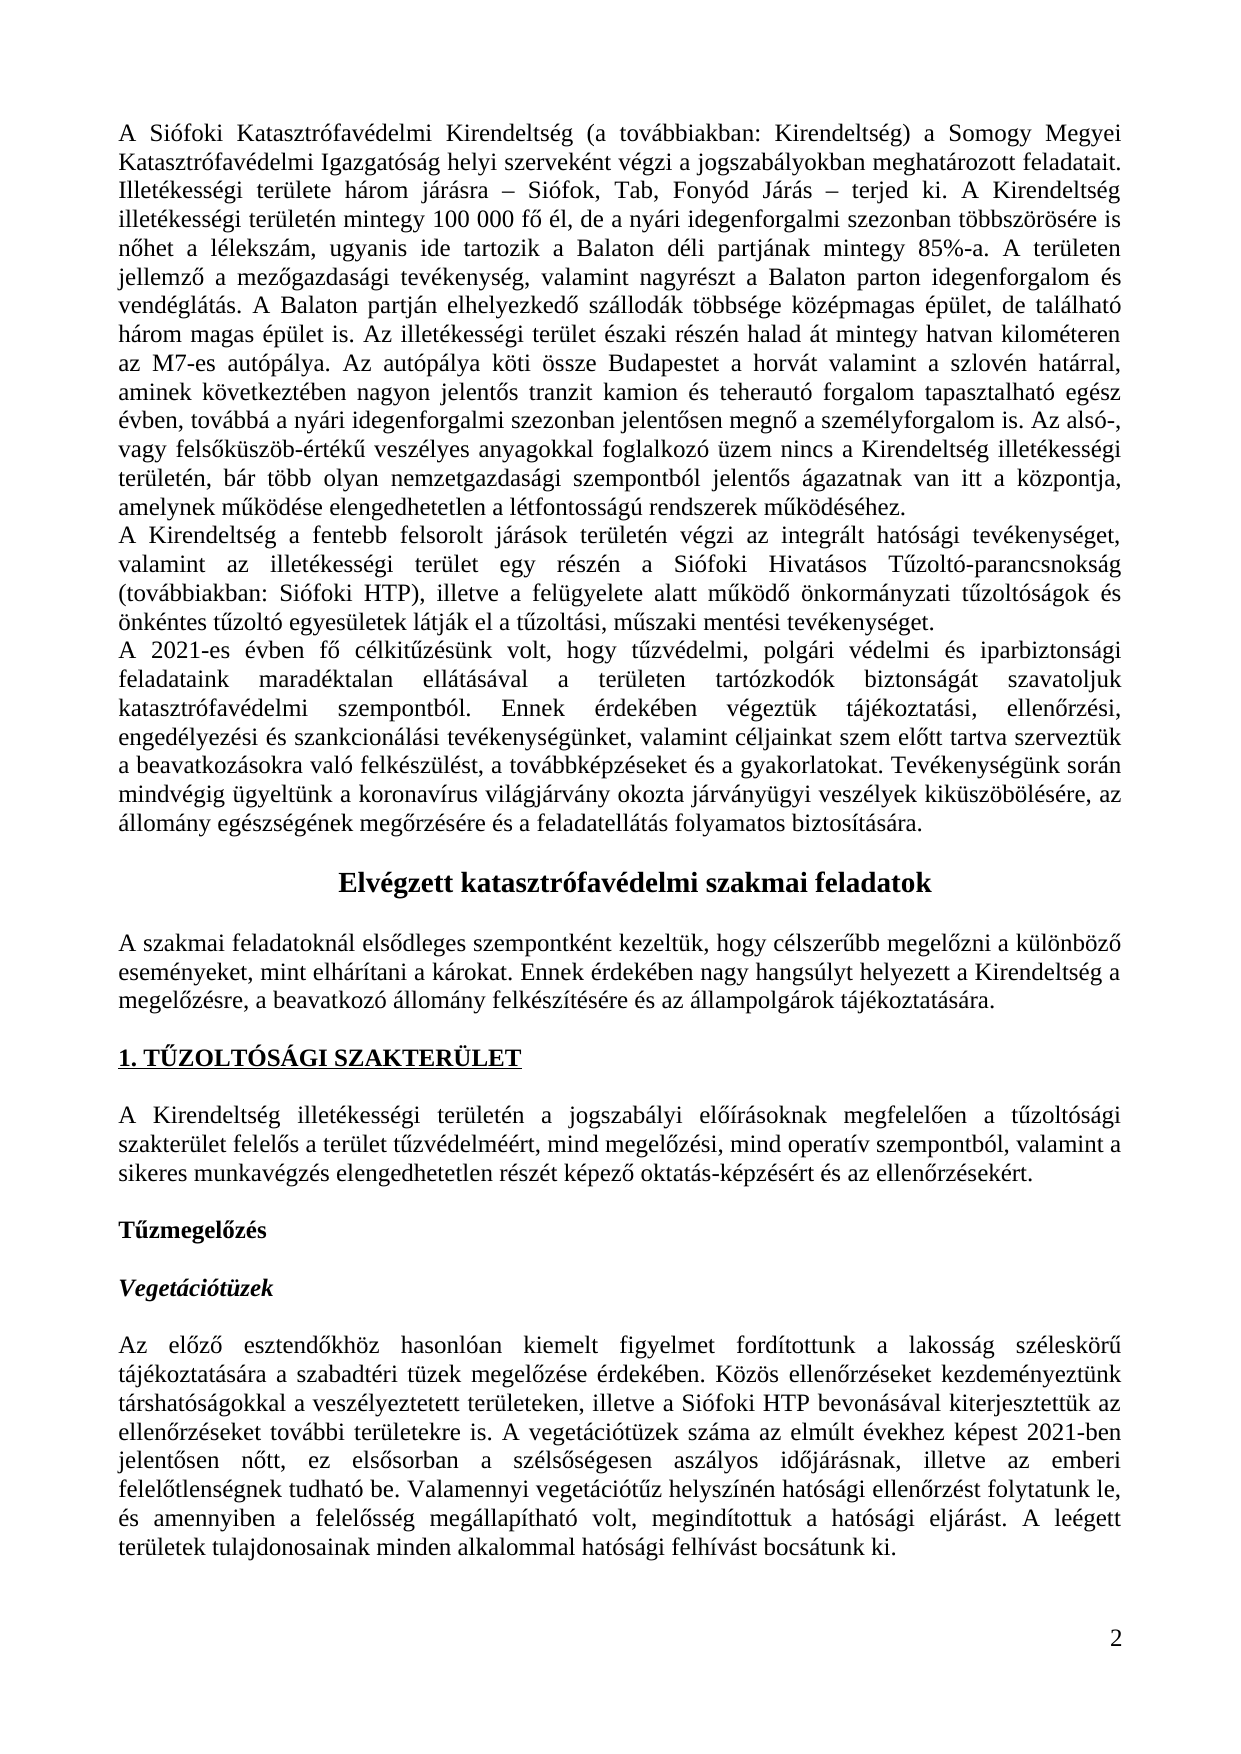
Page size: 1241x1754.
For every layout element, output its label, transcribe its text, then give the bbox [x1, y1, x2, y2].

list A szakmai feladatoknál elsődleges szempontként kezeltük, hogy célszerűbb megelőzni a különböző eseményeket, mint elhárítani a károkat. Ennek érdekében nagy hangsúlyt helyezett a Kirendeltség a megelőzésre, a beavatkozó állomány felkészítésére és az állampolgárok tájékoztatására. [118, 928, 1122, 1014]
list 1. TŰZOLTÓSÁGI SZAKTERÜLET [118, 1043, 1122, 1072]
text Az előző esztendőkhöz hasonlóan kiemelt figyelmet fordítottunk a lakosság széleskörű tájékoztatására a szabadtéri tüzek megelőzése érdekében. Közös ellenőrzéseket kezdeményeztünk társhatóságokkal a veszélyeztetett területeken, illetve a Siófoki HTP bevonásával kiterjesztettük az ellenőrzéseket további területekre is. A vegetációtüzek száma az elmúlt évekhez képest 2021-ben jelentősen nőtt, ez elsősorban a szélsőségesen aszályos időjárásnak, illetve az emberi felelőtlenségnek tudható be. Valamennyi vegetációtűz helyszínén hatósági ellenőrzést folytatunk le, és amennyiben a felelősség megállapítható volt, megindítottuk a hatósági eljárást. A leégett területek tulajdonosainak minden alkalommal hatósági felhívást bocsátunk ki. [118, 1330, 1122, 1560]
text Tűzmegelőzés [118, 1215, 1122, 1244]
text Vegetációtüzek [118, 1273, 1122, 1302]
text A 2021-es évben fő célkitűzésünk volt, hogy tűzvédelmi, polgári védelmi és iparbiztonsági feladataink maradéktalan ellátásával a területen tartózkodók biztonságát szavatoljuk katasztrófavédelmi szempontból. Ennek érdekében végeztük tájékoztatási, ellenőrzési, engedélyezési és szankcionálási tevékenységünket, valamint céljainkat szem előtt tartva szerveztük a beavatkozásokra való felkészülést, a továbbképzéseket és a gyakorlatokat. Tevékenységünk során mindvégig ügyeltünk a koronavírus világjárvány okozta járványügyi veszélyek kiküszöbölésére, az állomány egészségének megőrzésére és a feladatellátás folyamatos biztosítására. [118, 636, 1122, 837]
list Elvégzett katasztrófavédelmi szakmai feladatok [148, 866, 1122, 899]
text A Kirendeltség a fentebb felsorolt járások területén végzi az integrált hatósági tevékenységet, valamint az illetékességi terület egy részén a Siófoki Hivatásos Tűzoltó-parancsnokság (továbbiakban: Siófoki HTP), illetve a felügyelete alatt működő önkormányzati tűzoltóságok és önkéntes tűzoltó egyesületek látják el a tűzoltási, műszaki mentési tevékenységet. [118, 521, 1122, 636]
text A Siófoki Katasztrófavédelmi Kirendeltség (a továbbiakban: Kirendeltség) a Somogy Megyei Katasztrófavédelmi Igazgatóság helyi szerveként végzi a jogszabályokban meghatározott feladatait. Illetékességi területe három járásra – Siófok, Tab, Fonyód Járás – terjed ki. A Kirendeltség illetékességi területén mintegy 100 000 fő él, de a nyári idegenforgalmi szezonban többszörösére is nőhet a lélekszám, ugyanis ide tartozik a Balaton déli partjának mintegy 85%-a. A területen jellemző a mezőgazdasági tevékenység, valamint nagyrészt a Balaton parton idegenforgalom és vendéglátás. A Balaton partján elhelyezkedő szállodák többsége középmagas épület, de található három magas épület is. Az illetékességi terület északi részén halad át mintegy hatvan kilométeren az M7-es autópálya. Az autópálya köti össze Budapestet a horvát valamint a szlovén határral, aminek következtében nagyon jelentős tranzit kamion és teherautó forgalom tapasztalható egész évben, továbbá a nyári idegenforgalmi szezonban jelentősen megnő a személyforgalom is. Az alsó-, vagy felsőküszöb-értékű veszélyes anyagokkal foglalkozó üzem nincs a Kirendeltség illetékességi területén, bár több olyan nemzetgazdasági szempontból jelentős ágazatnak van itt a központja, amelynek működése elengedhetetlen a létfontosságú rendszerek működéséhez. [118, 118, 1122, 521]
text A Kirendeltség illetékességi területén a jogszabályi előírásoknak megfelelően a tűzoltósági szakterület felelős a terület tűzvédelméért, mind megelőzési, mind operatív szempontból, valamint a sikeres munkavégzés elengedhetetlen részét képező oktatás-képzésért és az ellenőrzésekért. [118, 1100, 1122, 1187]
